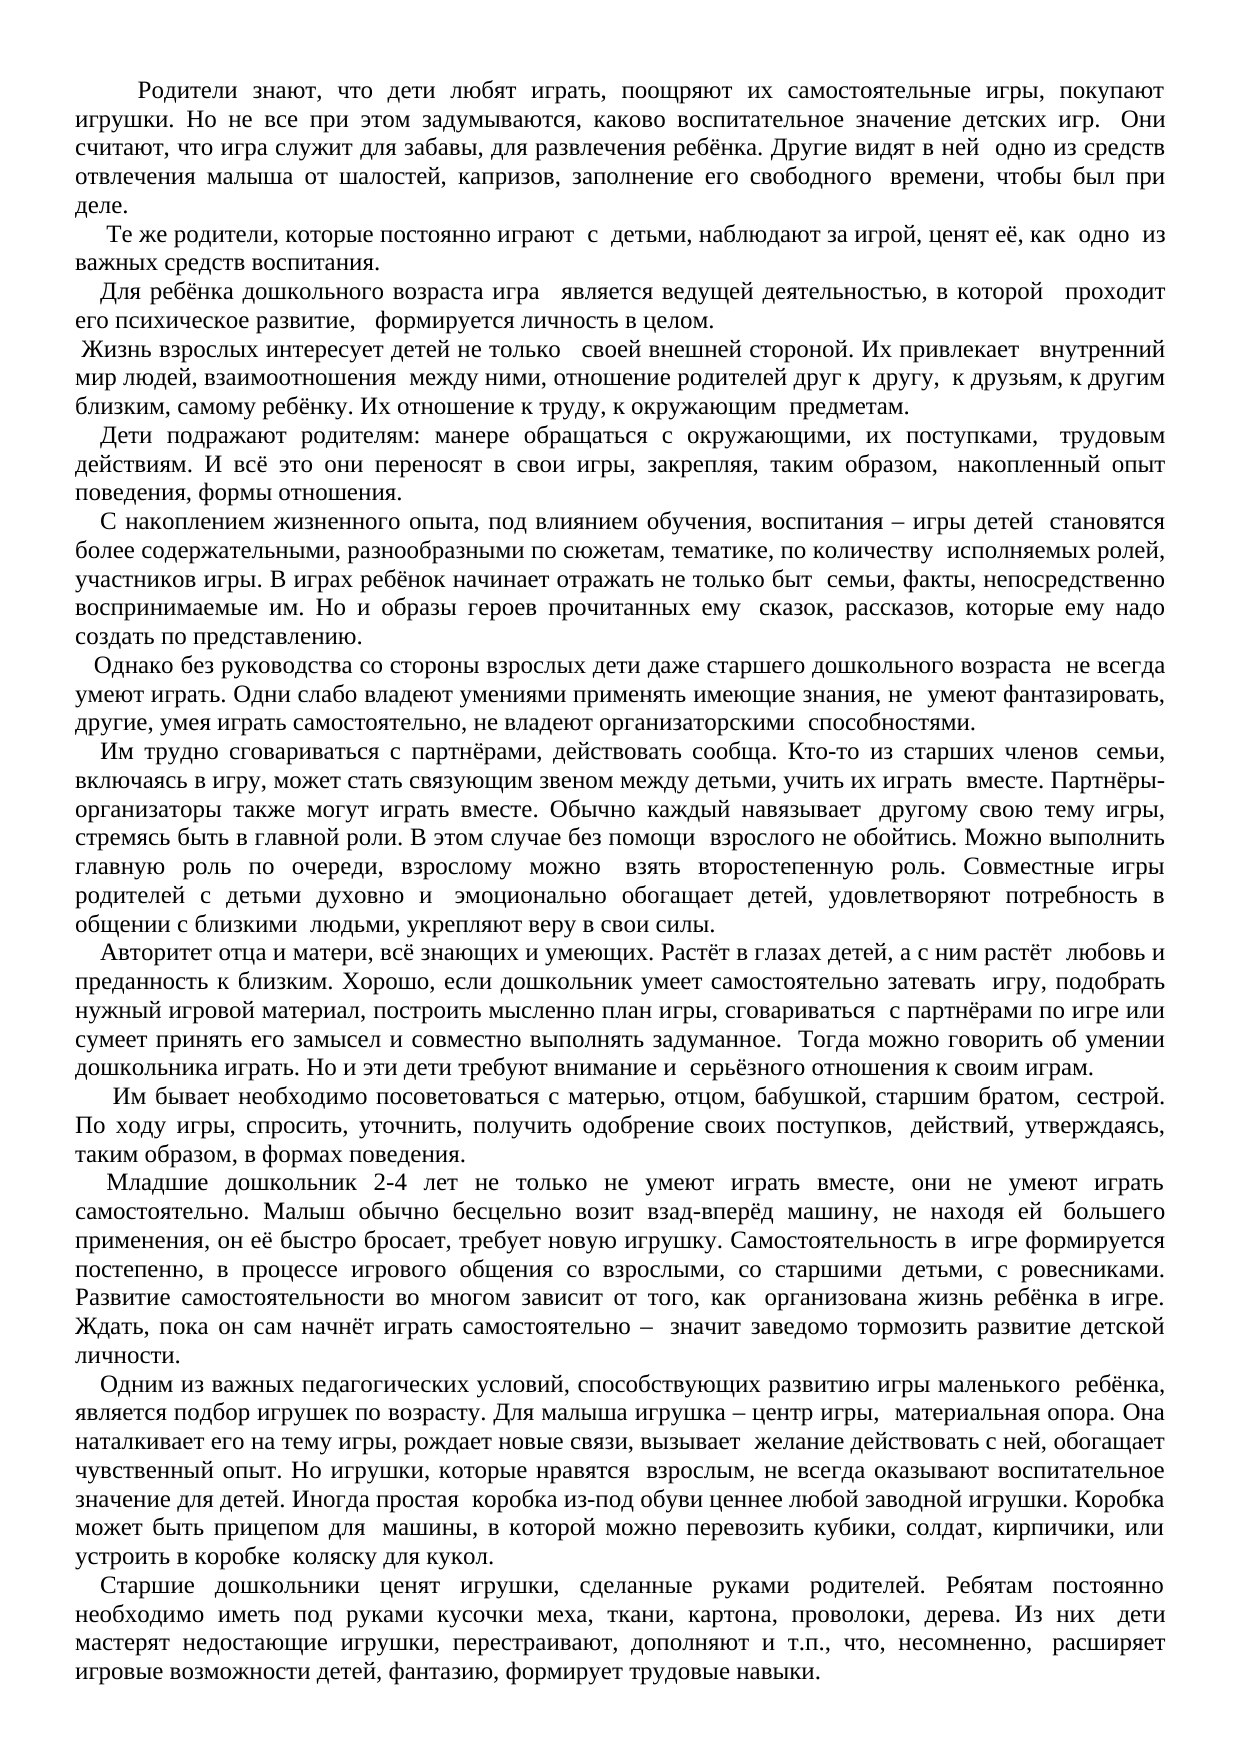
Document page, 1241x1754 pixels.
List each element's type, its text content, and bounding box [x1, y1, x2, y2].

text Однако без руководства со стороны взрослых дети даже старшего дошкольного возраста не всегда умеют играть. Одни слабо владеют умениями применять имеющие знания, не умеют фантазировать, другие, умея играть самостоятельно, не владеют организаторскими способностями. [75, 650, 1165, 736]
text Родители знают, что дети любят играть, поощряют их самостоятельные игры, покупают игрушки. Но не все при этом задумываются, каково воспитательное значение детских игр. Они считают, что игра служит для забавы, для развлечения ребёнка. Другие видят в ней одно из средств отвлечения малыша от шалостей, капризов, заполнение его свободного времени, чтобы был при деле. [75, 75, 1165, 219]
text Старшие дошкольники ценят игрушки, сделанные руками родителей. Ребятам постоянно необходимо иметь под руками кусочки меха, ткани, картона, проволоки, дерева. Из них дети мастерят недостающие игрушки, перестраивают, дополняют и т.п., что, несомненно, расширяет игровые возможности детей, фантазию, формирует трудовые навыки. [75, 1570, 1165, 1685]
text Им бывает необходимо посоветоваться с матерью, отцом, бабушкой, старшим братом, сестрой. По ходу игры, спросить, уточнить, получить одобрение своих поступков, действий, утверждаясь, таким образом, в формах поведения. [75, 1081, 1165, 1167]
text Для ребёнка дошкольного возраста игра является ведущей деятельностью, в которой проходит его психическое развитие, формируется личность в целом. [75, 276, 1165, 334]
text Младшие дошкольник 2-4 лет не только не умеют играть вместе, они не умеют играть самостоятельно. Малыш обычно бесцельно возит взад-вперёд машину, не находя ей большего применения, он её быстро бросает, требует новую игрушку. Самостоятельность в игре формируется постепенно, в процессе игрового общения со взрослыми, со старшими детьми, с ровесниками. Развитие самостоятельности во многом зависит от того, как организована жизнь ребёнка в игре. Ждать, пока он сам начнёт играть самостоятельно – значит заведомо тормозить развитие детской личности. [75, 1167, 1165, 1369]
text Одним из важных педагогических условий, способствующих развитию игры маленького ребёнка, является подбор игрушек по возрасту. Для малыша игрушка – центр игры, материальная опора. Она наталкивает его на тему игры, рождает новые связи, вызывает желание действовать с ней, обогащает чувственный опыт. Но игрушки, которые нравятся взрослым, не всегда оказывают воспитательное значение для детей. Иногда простая коробка из-под обуви ценнее любой заводной игрушки. Коробка может быть прицепом для машины, в которой можно перевозить кубики, солдат, кирпичики, или устроить в коробке коляску для кукол. [75, 1369, 1165, 1570]
text Им трудно сговариваться с партнёрами, действовать сообща. Кто-то из старших членов семьи, включаясь в игру, может стать связующим звеном между детьми, учить их играть вместе. Партнёры-организаторы также могут играть вместе. Обычно каждый навязывает другому свою тему игры, стремясь быть в главной роли. В этом случае без помощи взрослого не обойтись. Можно выполнить главную роль по очереди, взрослому можно взять второстепенную роль. Совместные игры родителей с детьми духовно и эмоционально обогащает детей, удовлетворяют потребность в общении с близкими людьми, укрепляют веру в свои силы. [75, 736, 1165, 937]
text Авторитет отца и матери, всё знающих и умеющих. Растёт в глазах детей, а с ним растёт любовь и преданность к близким. Хорошо, если дошкольник умеет самостоятельно затевать игру, подобрать нужный игровой материал, построить мысленно план игры, сговариваться с партнёрами по игре или сумеет принять его замысел и совместно выполнять задуманное. Тогда можно говорить об умении дошкольника играть. Но и эти дети требуют внимание и серьёзного отношения к своим играм. [75, 937, 1165, 1081]
text Дети подражают родителям: манере обращаться с окружающими, их поступками, трудовым действиям. И всё это они переносят в свои игры, закрепляя, таким образом, накопленный опыт поведения, формы отношения. [75, 420, 1165, 506]
text Те же родители, которые постоянно играют с детьми, наблюдают за игрой, ценят её, как одно из важных средств воспитания. [75, 219, 1165, 276]
text С накоплением жизненного опыта, под влиянием обучения, воспитания – игры детей становятся более содержательными, разнообразными по сюжетам, тематике, по количеству исполняемых ролей, участников игры. В играх ребёнок начинает отражать не только быт семьи, факты, непосредственно воспринимаемые им. Но и образы героев прочитанных ему сказок, рассказов, которые ему надо создать по представлению. [75, 506, 1165, 650]
text Жизнь взрослых интересует детей не только своей внешней стороной. Их привлекает внутренний мир людей, взаимоотношения между ними, отношение родителей друг к другу, к друзьям, к другим близким, самому ребёнку. Их отношение к труду, к окружающим предметам. [75, 334, 1165, 420]
